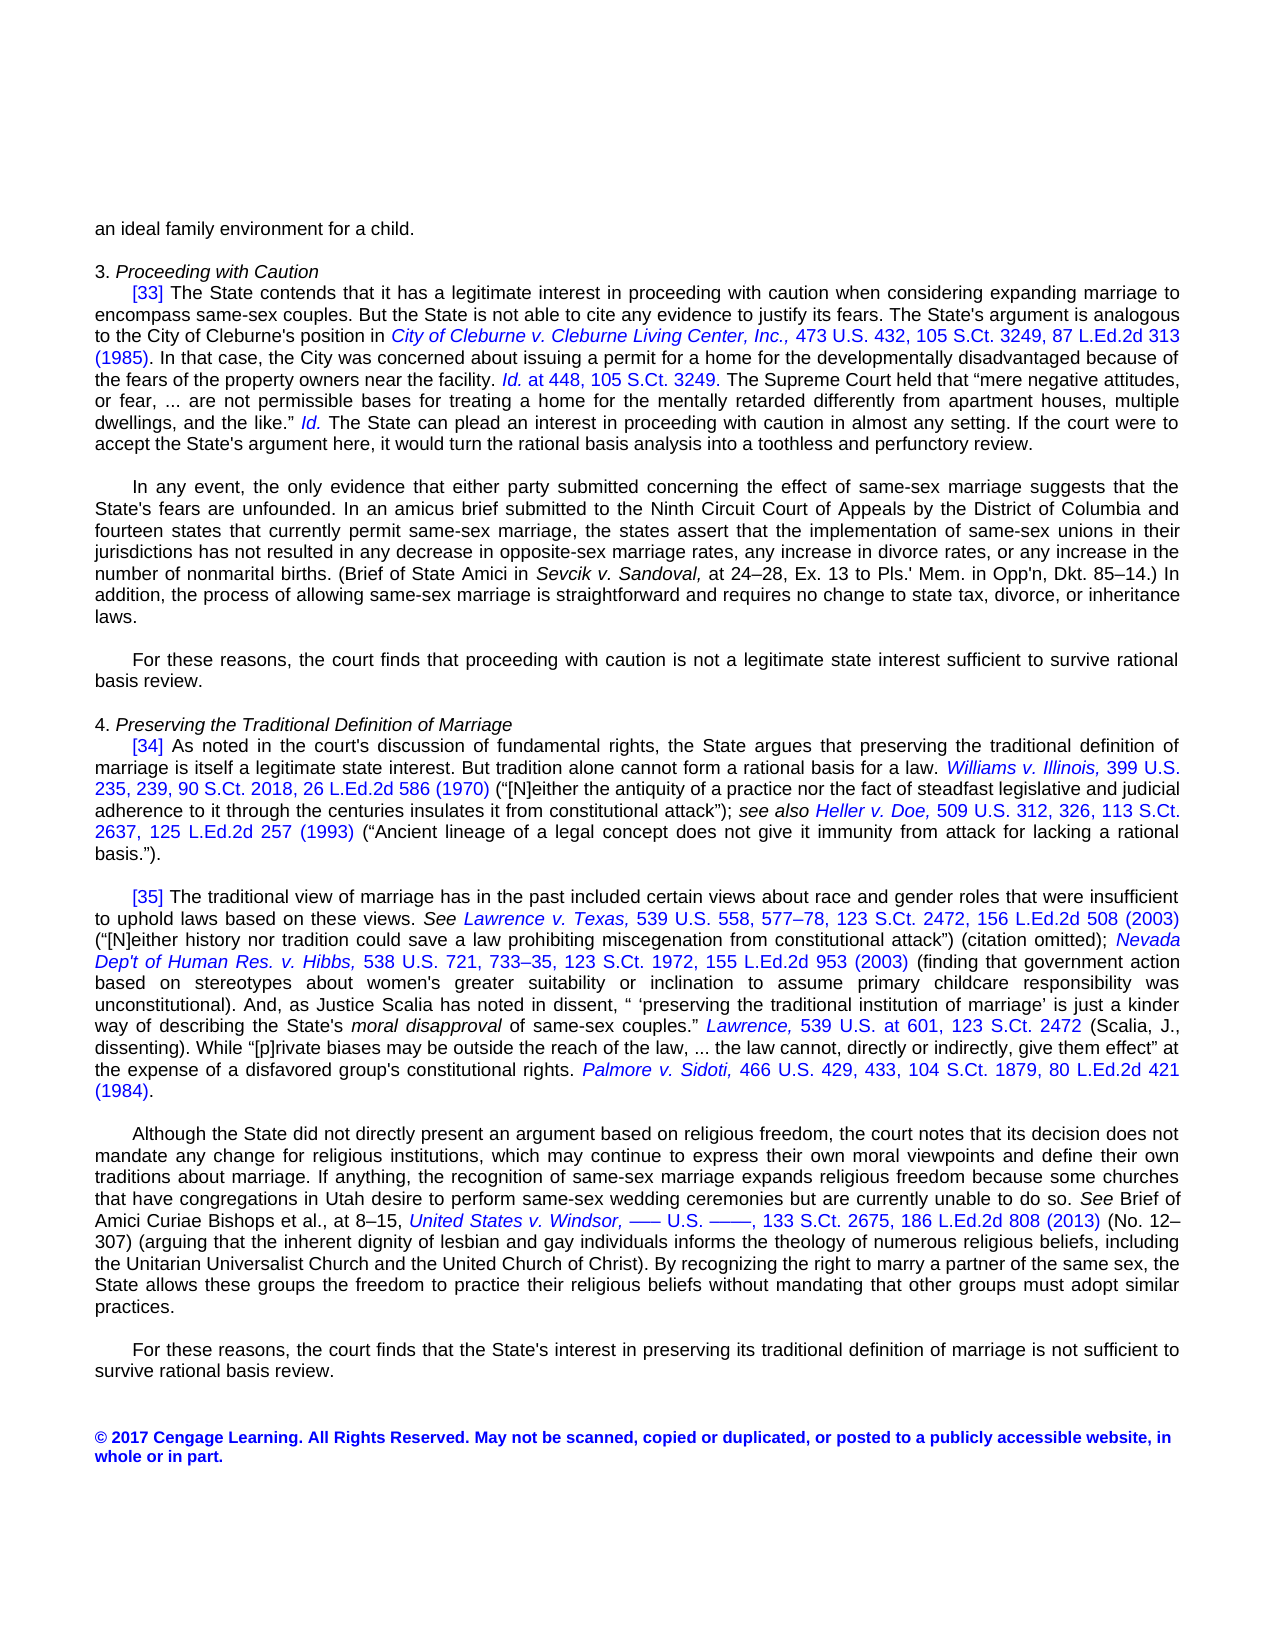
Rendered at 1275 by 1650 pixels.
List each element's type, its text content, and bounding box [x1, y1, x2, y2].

text Although the State did not directly present an argument based on religious freedom, the court notes that its decision does not mandate any change for religious institutions, which may continue to express their own moral viewpoints and define their own traditions about marriage. If anything, the recognition of same-sex marriage expands religious freedom because some churches that have congregations in Utah desire to perform same-sex wedding ceremonies but are currently unable to do so. See Brief of Amici Curiae Bishops et al., at 8–15, United States v. Windsor, ––– U.S. ––––, 133 S.Ct. 2675, 186 L.Ed.2d 808 (2013) (No. 12–307) (arguing that the inherent dignity of lesbian and gay individuals informs the theology of numerous religious beliefs, including the Unitarian Universalist Church and the United Church of Christ). By recognizing the right to marry a partner of the same sex, the State allows these groups the freedom to practice their religious beliefs without mandating that other groups must adopt similar practices. [94, 1123, 1181, 1317]
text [94, 217, 1181, 239]
text 4. Preserving the Traditional Definition of Marriage [94, 713, 1181, 735]
text [34] As noted in the court's discussion of fundamental rights, the State argues that preserving the traditional definition of marriage is itself a legitimate state interest. But tradition alone cannot form a rational basis for a law. Williams v. Illinois, 399 U.S. 235, 239, 90 S.Ct. 2018, 26 L.Ed.2d 586 (1970) (“[N]either the antiquity of a practice nor the fact of steadfast legislative and judicial adherence to it through the centuries insulates it from constitutional attack”); see also Heller v. Doe, 509 U.S. 312, 326, 113 S.Ct. 2637, 125 L.Ed.2d 257 (1993) (“Ancient lineage of a legal concept does not give it immunity from attack for lacking a rational basis.”). [94, 735, 1181, 864]
text 3. Proceeding with Caution [94, 261, 1181, 282]
text For these reasons, the court finds that the State's interest in preserving its traditional definition of marriage is not sufficient to survive rational basis review. [94, 1339, 1181, 1382]
text [35] The traditional view of marriage has in the past included certain views about race and gender roles that were insufficient to uphold laws based on these views. See Lawrence v. Texas, 539 U.S. 558, 577–78, 123 S.Ct. 2472, 156 L.Ed.2d 508 (2003) (“[N]either history nor tradition could save a law prohibiting miscegenation from constitutional attack”) (citation omitted); Nevada Dep't of Human Res. v. Hibbs, 538 U.S. 721, 733–35, 123 S.Ct. 1972, 155 L.Ed.2d 953 (2003) (finding that government action based on stereotypes about women's greater suitability or inclination to assume primary childcare responsibility was unconstitutional). And, as Justice Scalia has noted in dissent, “ ‘preserving the traditional institution of marriage’ is just a kinder way of describing the State's moral disapproval of same-sex couples.” Lawrence, 539 U.S. at 601, 123 S.Ct. 2472 (Scalia, J., dissenting). While “[p]rivate biases may be outside the reach of the law, ... the law cannot, directly or indirectly, give them effect” at the expense of a disfavored group's constitutional rights. Palmore v. Sidoti, 466 U.S. 429, 433, 104 S.Ct. 1879, 80 L.Ed.2d 421 (1984). [94, 886, 1181, 1102]
text [33] The State contends that it has a legitimate interest in proceeding with caution when considering expanding marriage to encompass same-sex couples. But the State is not able to cite any evidence to justify its fears. The State's argument is analogous to the City of Cleburne's position in City of Cleburne v. Cleburne Living Center, Inc., 473 U.S. 432, 105 S.Ct. 3249, 87 L.Ed.2d 313 (1985). In that case, the City was concerned about issuing a permit for a home for the developmentally disadvantaged because of the fears of the property owners near the facility. Id. at 448, 105 S.Ct. 3249. The Supreme Court held that “mere negative attitudes, or fear, ... are not permissible bases for treating a home for the mentally retarded differently from apartment houses, multiple dwellings, and the like.” Id. The State can plead an interest in proceeding with caution in almost any setting. If the court were to accept the State's argument here, it would turn the rational basis analysis into a toothless and perfunctory review. [94, 282, 1181, 455]
text In any event, the only evidence that either party submitted concerning the effect of same-sex marriage suggests that the State's fears are unfounded. In an amicus brief submitted to the Ninth Circuit Court of Appeals by the District of Columbia and fourteen states that currently permit same-sex marriage, the states assert that the implementation of same-sex unions in their jurisdictions has not resulted in any decrease in opposite-sex marriage rates, any increase in divorce rates, or any increase in the number of nonmarital births. (Brief of State Amici in Sevcik v. Sandoval, at 24–28, Ex. 13 to Pls.' Mem. in Opp'n, Dkt. 85–14.) In addition, the process of allowing same-sex marriage is straightforward and requires no change to state tax, divorce, or inheritance laws. [94, 476, 1181, 627]
text For these reasons, the court finds that proceeding with caution is not a legitimate state interest sufficient to survive rational basis review. [94, 649, 1181, 692]
